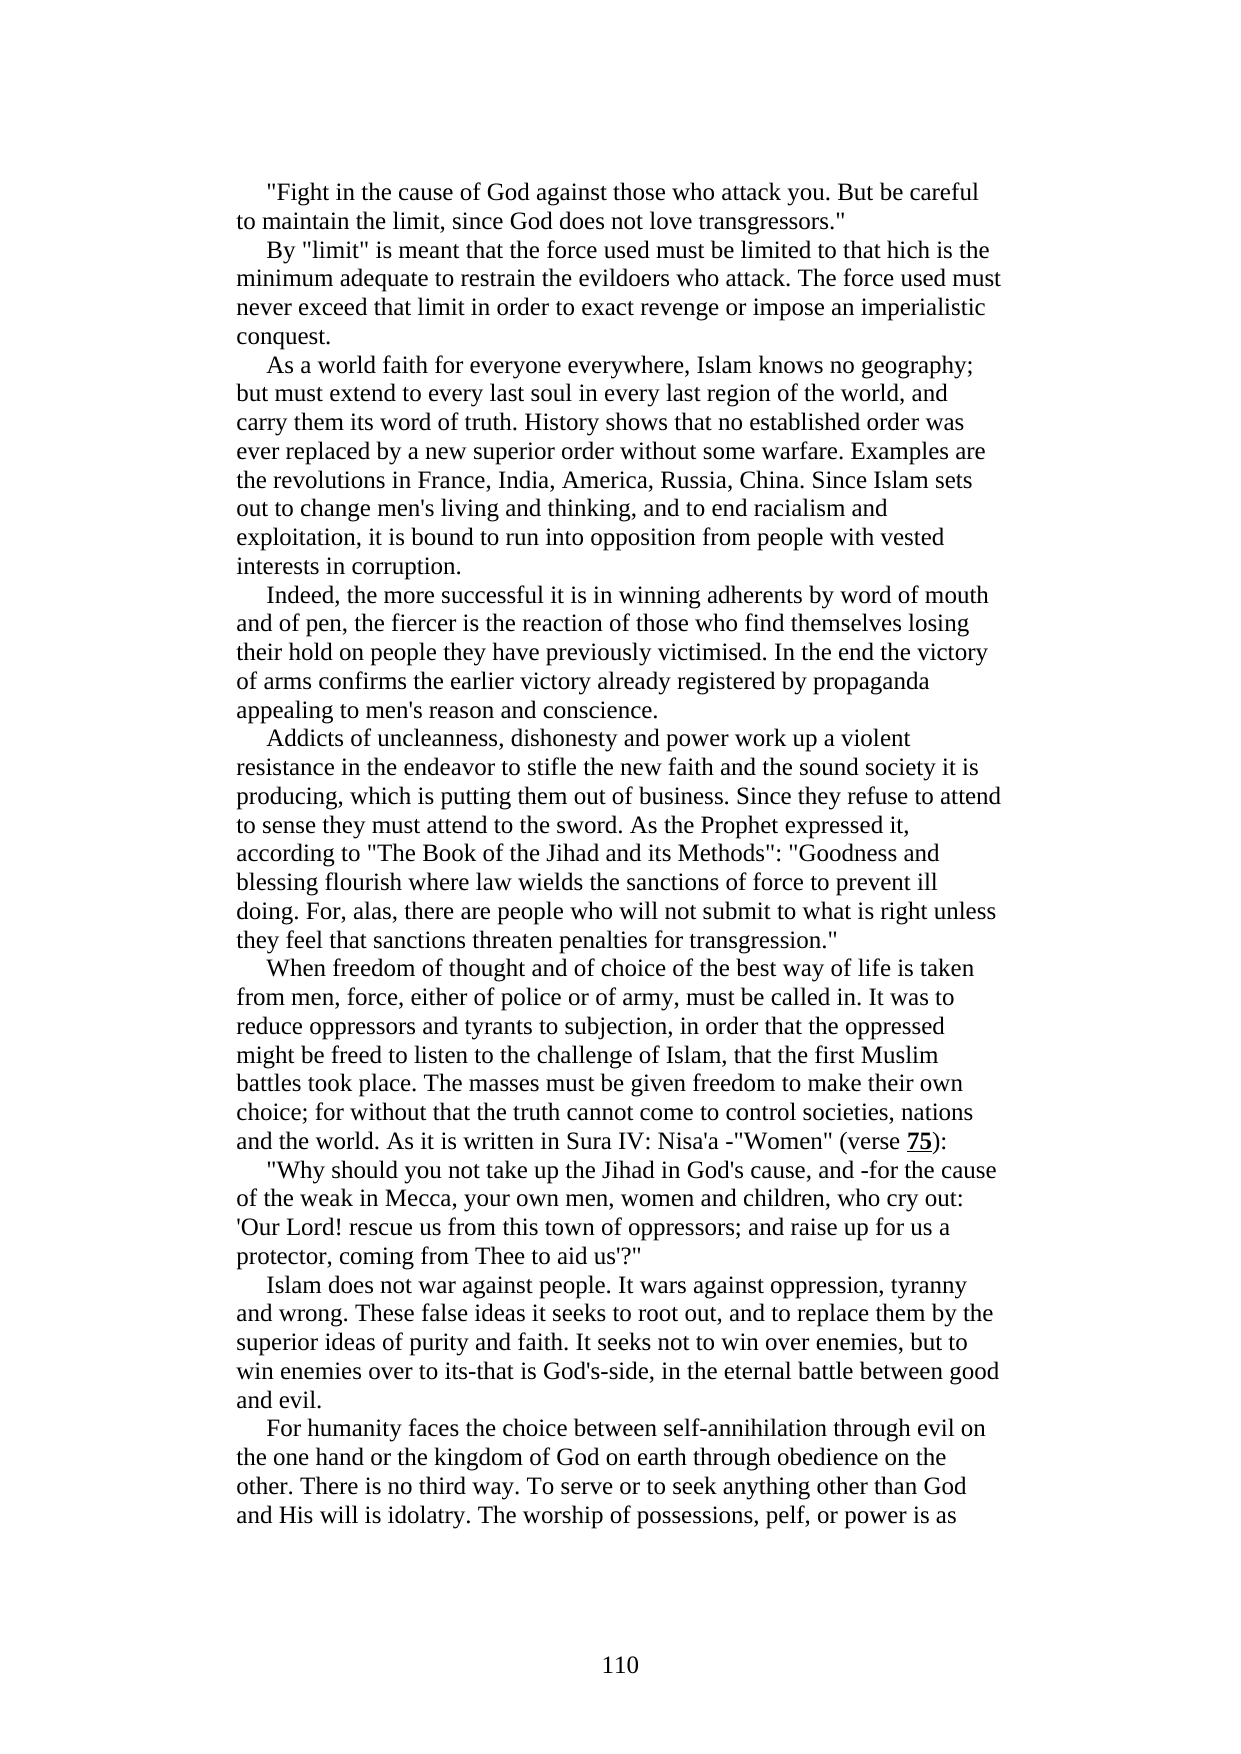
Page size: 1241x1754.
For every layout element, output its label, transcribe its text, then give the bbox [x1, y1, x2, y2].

text "Fight in the cause of God against those who attack you. But be careful to maintain the limit, since God does not love transgressors." [236, 177, 1004, 235]
text By "limit" is meant that the force used must be limited to that hich is the minimum adequate to restrain the evildoers who attack. The force used must never exceed that limit in order to exact revenge or impose an imperialistic conquest. [236, 235, 1004, 350]
text Indeed, the more successful it is in winning adherents by word of mouth and of pen, the fiercer is the reaction of those who find themselves losing their hold on people they have previously victimised. In the end the victory of arms confirms the earlier victory already registered by propaganda appealing to men's reason and conscience. [236, 580, 1004, 723]
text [236, 1413, 1004, 1528]
text As a world faith for everyone everywhere, Islam knows no geography; but must extend to every last soul in every last region of the world, and carry them its word of truth. History shows that no established order was ever replaced by a new superior order without some warfare. Examples are the revolutions in France, India, America, Russia, China. Since Islam sets out to change men's living and thinking, and to end racialism and exploitation, it is bound to run into opposition from people with vested interests in corruption. [236, 350, 1004, 580]
text When freedom of thought and of choice of the best way of life is taken from men, force, either of police or of army, must be called in. It was to reduce oppressors and tyrants to subjection, in order that the oppressed might be freed to listen to the challenge of Islam, that the first Muslim battles took place. The masses must be given freedom to make their own choice; for without that the truth cannot come to control societies, nations and the world. As it is written in Sura IV: Nisa'a -"Women" (verse 75): [236, 953, 1004, 1155]
text Islam does not war against people. It wars against oppression, tyranny and wrong. These false ideas it seeks to root out, and to replace them by the superior ideas of purity and faith. It seeks not to win over enemies, but to win enemies over to its-that is God's-side, in the eternal battle between good and evil. [236, 1270, 1004, 1413]
text "Why should you not take up the Jihad in God's cause, and -for the cause of the weak in Mecca, your own men, women and children, who cry out: 'Our Lord! rescue us from this town of oppressors; and raise up for us a protector, coming from Thee to aid us'?" [236, 1155, 1004, 1270]
text Addicts of uncleanness, dishonesty and power work up a violent resistance in the endeavor to stifle the new faith and the sound society it is producing, which is putting them out of business. Since they refuse to attend to sense they must attend to the sword. As the Prophet expressed it, according to "The Book of the Jihad and its Methods": "Goodness and blessing flourish where law wields the sanctions of force to prevent ill doing. For, alas, there are people who will not submit to what is right unless they feel that sanctions threaten penalties for transgression." [236, 723, 1004, 953]
